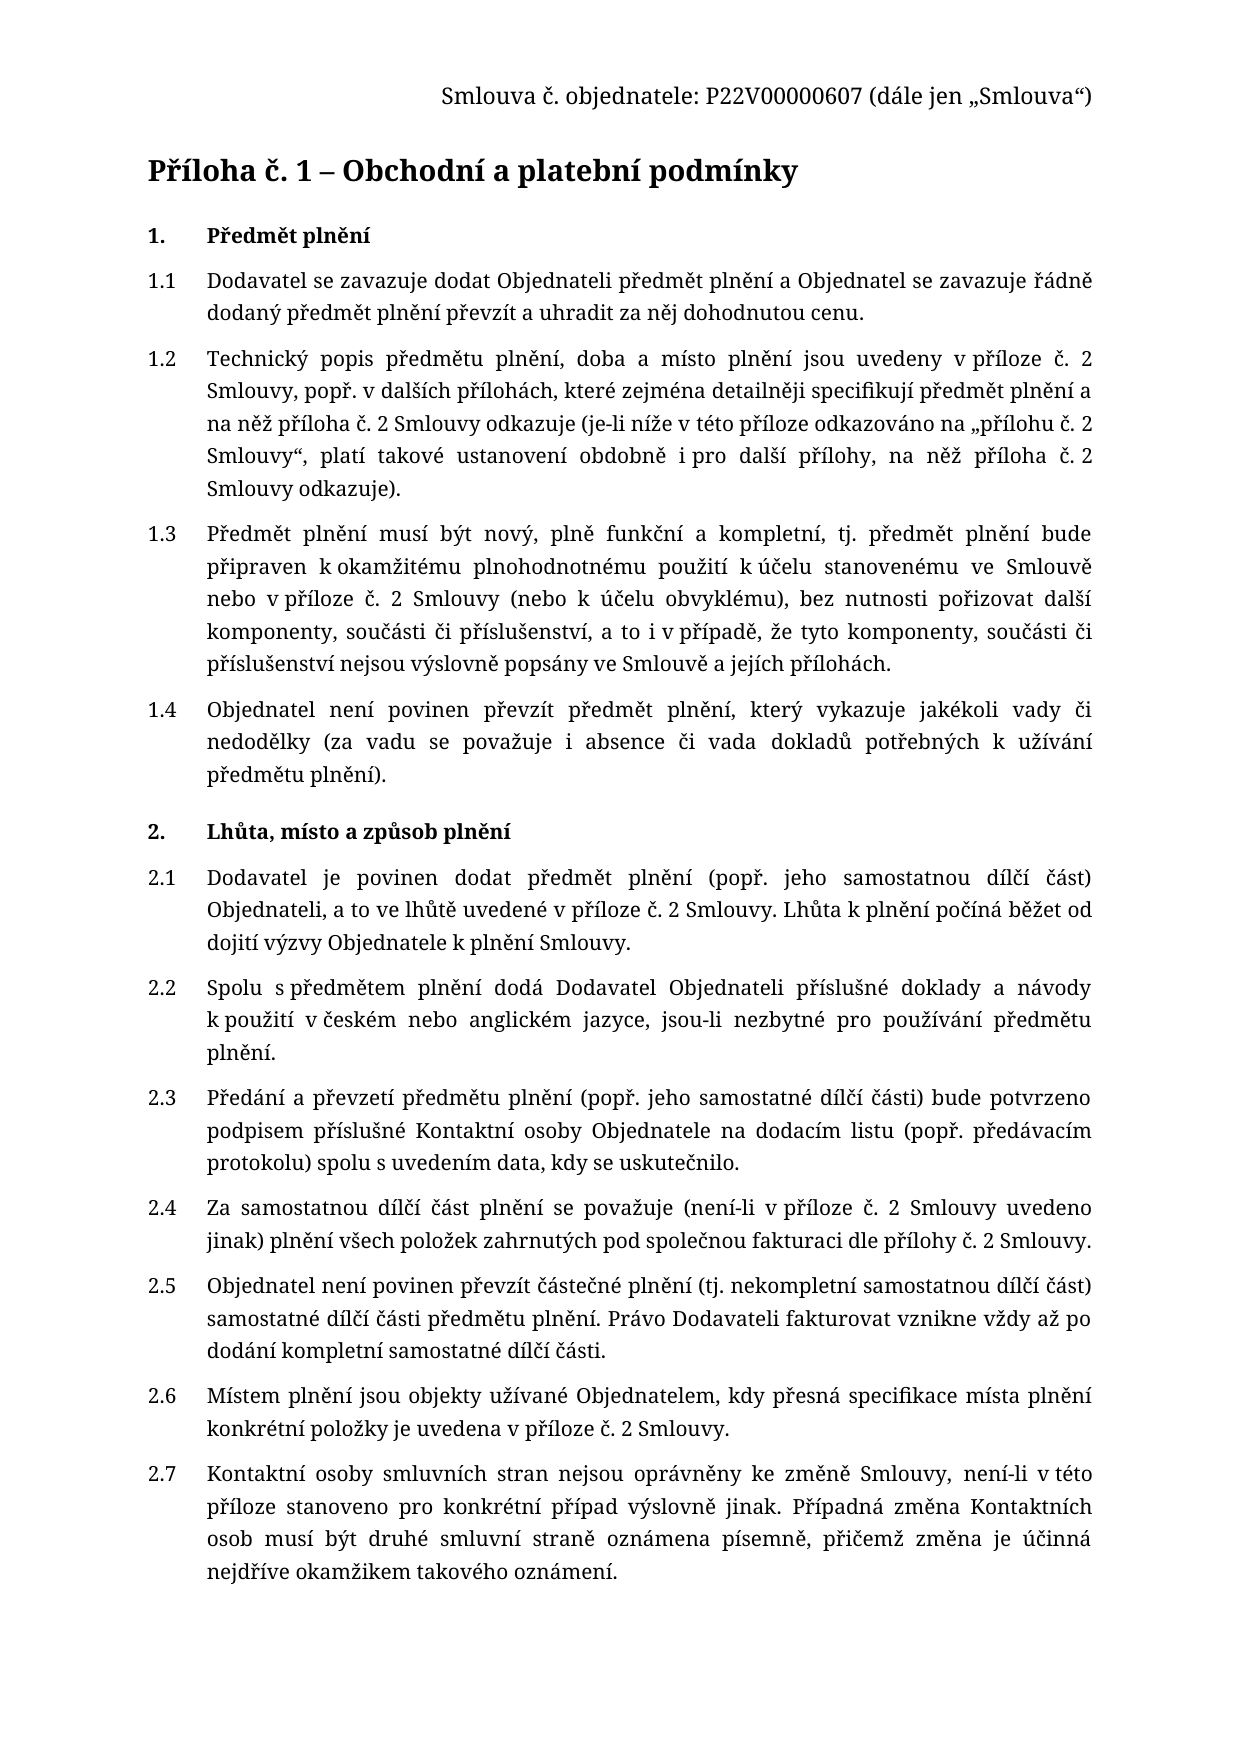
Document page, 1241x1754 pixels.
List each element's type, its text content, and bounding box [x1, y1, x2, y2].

list Objednatel není povinen převzít částečné plnění (tj. nekompletní samostatnou dílčí část) samostatné dílčí části předmětu plnění. Právo Dodavateli fakturovat vznikne vždy až po dodání kompletní samostatné dílčí části. [148, 1271, 1093, 1365]
text Příloha č. 1 – Obchodní a platební podmínky [148, 150, 1093, 190]
list Objednatel není povinen převzít předmět plnění, který vykazuje jakékoli vady či nedodělky (za vadu se považuje i absence či vada dokladů potřebných k užívání předmětu plnění). [148, 695, 1093, 788]
list Místem plnění jsou objekty užívané Objednatelem, kdy přesná specifikace místa plnění konkrétní položky je uvedena v příloze č. 2 Smlouvy. [148, 1382, 1093, 1443]
list Dodavatel je povinen dodat předmět plnění (popř. jeho samostatnou dílčí část) Objednateli, a to ve lhůtě uvedené v příloze č. 2 Smlouvy. Lhůta k plnění počíná běžet od dojití výzvy Objednatele k plnění Smlouvy. [148, 863, 1093, 956]
list Předání a převzetí předmětu plnění (popř. jeho samostatné dílčí části) bude potvrzeno podpisem příslušné Kontaktní osoby Objednatele na dodacím listu (popř. předávacím protokolu) spolu s uvedením data, kdy se uskutečnilo. [148, 1083, 1093, 1177]
list Předmět plnění [148, 221, 1093, 249]
list Za samostatnou dílčí část plnění se považuje (není-li v příloze č. 2 Smlouvy uvedeno jinak) plnění všech položek zahrnutých pod společnou fakturaci dle přílohy č. 2 Smlouvy. [148, 1193, 1093, 1254]
list Technický popis předmětu plnění, doba a místo plnění jsou uvedeny v příloze č. 2 Smlouvy, popř. v dalších přílohách, které zejména detailněji specifikují předmět plnění a na něž příloha č. 2 Smlouvy odkazuje (je-li níže v této příloze odkazováno na „přílohu č. 2 Smlouvy“, platí takové ustanovení obdobně i pro další přílohy, na něž příloha č. 2 Smlouvy odkazuje). [148, 344, 1093, 502]
list Dodavatel se zavazuje dodat Objednateli předmět plnění a Objednatel se zavazuje řádně dodaný předmět plnění převzít a uhradit za něj dohodnutou cenu. [148, 266, 1093, 327]
list Předmět plnění musí být nový, plně funkční a kompletní, tj. předmět plnění bude připraven k okamžitému plnohodnotnému použití k účelu stanovenému ve Smlouvě nebo v příloze č. 2 Smlouvy (nebo k účelu obvyklému), bez nutnosti pořizovat další komponenty, součásti či příslušenství, a to i v případě, že tyto komponenty, součásti či příslušenství nejsou výslovně popsány ve Smlouvě a jejích přílohách. [148, 519, 1093, 678]
list Lhůta, místo a způsob plnění [148, 817, 1093, 846]
list Kontaktní osoby smluvních stran nejsou oprávněny ke změně Smlouvy, není-li v této příloze stanoveno pro konkrétní případ výslovně jinak. Případná změna Kontaktních osob musí být druhé smluvní straně oznámena písemně, přičemž změna je účinná nejdříve okamžikem takového oznámení. [148, 1459, 1093, 1586]
list Spolu s předmětem plnění dodá Dodavatel Objednateli příslušné doklady a návody k použití v českém nebo anglickém jazyce, jsou-li nezbytné pro používání předmětu plnění. [148, 973, 1093, 1067]
